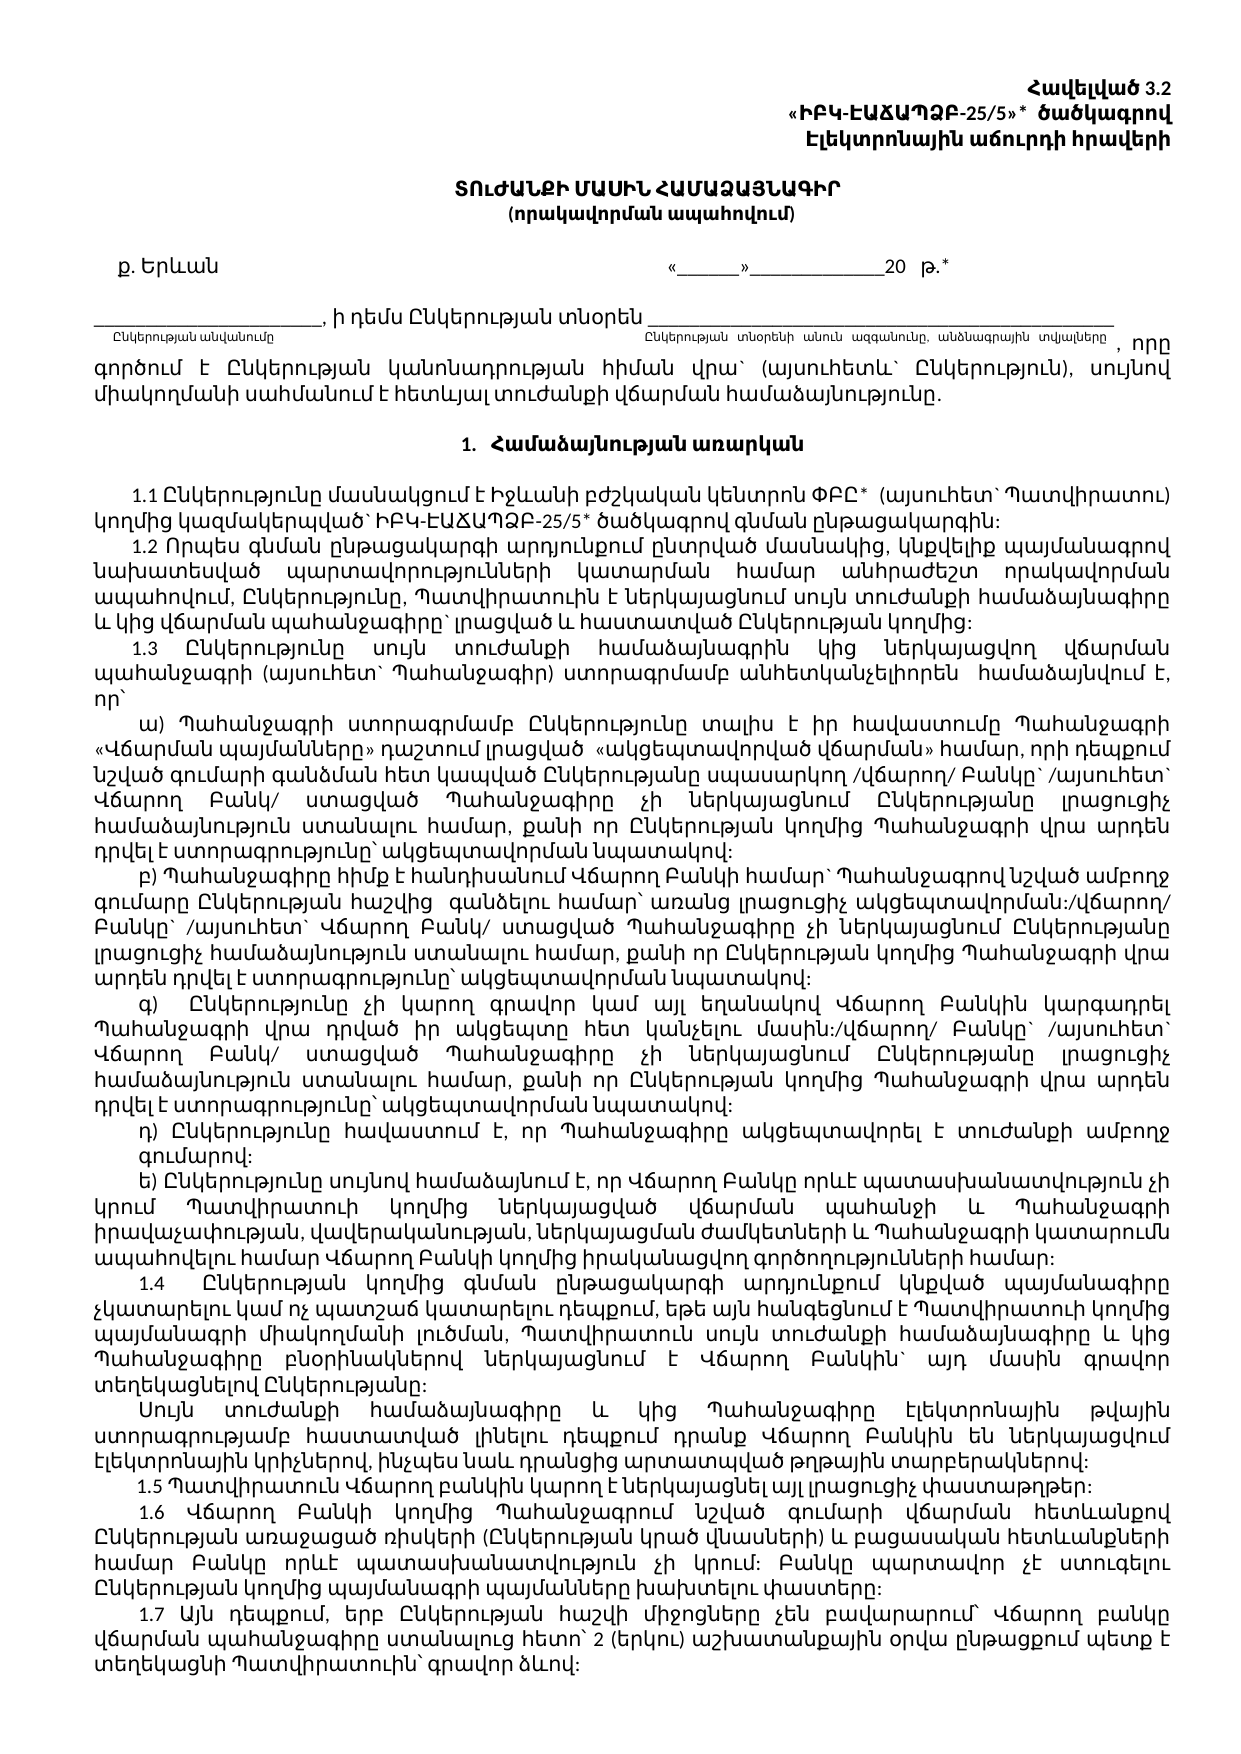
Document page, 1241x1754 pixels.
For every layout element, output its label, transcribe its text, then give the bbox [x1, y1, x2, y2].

text 1.2 Որպես գնման ընթացակարգի արդյունքում ընտրված մասնակից, կնքվելիք պայմանագրով նախատեսված պարտավորությունների կատարման համար անհրաժեշտ որակավորման ապահովում, Ընկերությունը, Պատվիրատուին է ներկայացնում սույն տուժանքի համաձայնագիրը և կից վճարման պահանջագիրը` լրացված և հաստատված Ընկերության կողմից: [94, 533, 1171, 635]
text 1.3 Ընկերությունը սույն տուժանքի համաձայնագրին կից ներկայացվող վճարման պահանջագրի (այսուհետ` Պահանջագիր) ստորագրմամբ անհետկանչելիորեն համաձայնվում է, որ՝ [94, 635, 1171, 711]
text Հավելված 3.2 [94, 75, 1171, 100]
text բ) Պահանջագիրը հիմք է հանդիսանում Վճարող Բանկի համար` Պահանջագրով նշված ամբողջ գումարը Ընկերության հաշվից գանձելու համար՝ առանց լրացուցիչ ակցեպտավորման:/վճարող/ Բանկը` /այսուհետ` Վճարող Բանկ/ ստացված Պահանջագիրը չի ներկայացնում Ընկերությանը լրացուցիչ համաձայնություն ստանալու համար, քանի որ Ընկերության կողմից Պահանջագրի վրա արդեն դրվել է ստորագրությունը՝ ակցեպտավորման նպատակով: [94, 864, 1171, 991]
text 1.5 Պատվիրատուն Վճարող բանկին կարող է ներկայացնել այլ լրացուցիչ փաստաթղթեր: [94, 1474, 1171, 1499]
text 1.7 Այն դեպքում, երբ Ընկերության հաշվի միջոցները չեն բավարարում՝ Վճարող բանկը վճարման պահանջագիրը ստանալուց հետո՝ 2 (երկու) աշխատանքային օրվա ընթացքում պետք է տեղեկացնի Պատվիրատուին՝ գրավոր ձևով: [94, 1601, 1171, 1677]
text ե) Ընկերությունը սույնով համաձայնում է, որ Վճարող Բանկը որևէ պատասխանատվություն չի կրում Պատվիրատուի կողմից ներկայացված վճարման պահանջի և Պահանջագրի իրավաչափության, վավերականության, ներկայացման ժամկետների և Պահանջագրի կատարումն ապահովելու համար Վճարող Բանկի կողմից իրականացվող գործողությունների համար: [94, 1169, 1171, 1270]
text ______________________, ի դեմս Ընկերության տնօրեն _____________________________________________ [94, 304, 1171, 330]
text ՏՈւԺԱՆՔԻ ՄԱՍԻՆ ՀԱՄԱՁԱՅՆԱԳԻՐ [94, 177, 1171, 202]
text Սույն տուժանքի համաձայնագիրը և կից Պահանջագիրը էլեկտրոնային թվային ստորագրությամբ հաստատված լինելու դեպքում դրանք Վճարող Բանկին են ներկայացվում էլեկտրոնային կրիչներով, ինչպես նաև դրանցից արտատպված թղթային տարբերակներով: [94, 1397, 1171, 1474]
text ա) Պահանջագրի ստորագրմամբ Ընկերությունը տալիս է իր հավաստումը Պահանջագրի «Վճարման պայմանները» դաշտում լրացված «ակցեպտավորված վճարման» համար, որի դեպքում նշված գումարի գանձման հետ կապված Ընկերությանը սպասարկող /վճարող/ Բանկը` /այսուհետ` Վճարող Բանկ/ ստացված Պահանջագիրը չի ներկայացնում Ընկերությանը լրացուցիչ համաձայնություն ստանալու համար, քանի որ Ընկերության կողմից Պահանջագրի վրա արդեն դրվել է ստորագրությունը՝ ակցեպտավորման նպատակով: [94, 711, 1171, 864]
text 1. Համաձայնության առարկան [94, 432, 1171, 457]
text 1.4 Ընկերության կողմից գնման ընթացակարգի արդյունքում կնքված պայմանագիրը չկատարելու կամ ոչ պատշաճ կատարելու դեպքում, եթե այն հանգեցնում է Պատվիրատուի կողմից պայմանագրի միակողմանի լուծման, Պատվիրատուն սույն տուժանքի համաձայնագիրը և կից Պահանջագիրը բնօրինակներով ներկայացնում է Վճարող Բանկին` այդ մասին գրավոր տեղեկացնելով Ընկերությանը: [94, 1270, 1171, 1397]
text դ) Ընկերությունը հավաստում է, որ Պահանջագիրը ակցեպտավորել է տուժանքի ամբողջ գումարով: [138, 1118, 1171, 1169]
text Ընկերության անվանումը Ընկերության տնօրենի անուն ազգանունը, անձնագրային տվյալները , որը գործում է Ընկերության կանոնադրության հիման վրա` (այսուհետև` Ընկերություն), սույնով միակողմանի սահմանում է հետևյալ տուժանքի վճարման համաձայնությունը. [94, 330, 1171, 406]
text ք. Երևան «______»_____________20 թ.* [94, 254, 1171, 279]
text Էլեկտրոնային աճուրդի հրավերի [94, 126, 1171, 151]
text 1.1 Ընկերությունը մասնակցում է Իջևանի բժշկական կենտրոն ՓԲԸ* (այսուհետ` Պատվիրատու) կողմից կազմակերպված` ԻԲԿ-ԷԱՃԱՊՁԲ-25/5* ծածկագրով գնման ընթացակարգին: [94, 482, 1171, 533]
text 1.6 Վճարող Բանկի կողմից Պահանջագրում նշված գումարի վճարման հետևանքով Ընկերության առաջացած ռիսկերի (Ընկերության կրած վնասների) և բացասական հետևանքների համար Բանկը որևէ պատասխանատվություն չի կրում: Բանկը պարտավոր չէ ստուգելու Ընկերության կողմից պայմանագրի պայմանները խախտելու փաստերը: [94, 1499, 1171, 1601]
text «ԻԲԿ-ԷԱՃԱՊՁԲ-25/5»* ծածկագրով [94, 100, 1171, 126]
text գ) Ընկերությունը չի կարող գրավոր կամ այլ եղանակով Վճարող Բանկին կարգադրել Պահանջագրի վրա դրված իր ակցեպտը հետ կանչելու մասին:/վճարող/ Բանկը` /այսուհետ` Վճարող Բանկ/ ստացված Պահանջագիրը չի ներկայացնում Ընկերությանը լրացուցիչ համաձայնություն ստանալու համար, քանի որ Ընկերության կողմից Պահանջագրի վրա արդեն դրվել է ստորագրությունը՝ ակցեպտավորման նպատակով: [94, 991, 1171, 1118]
text (որակավորման ապահովում) [94, 202, 1171, 225]
